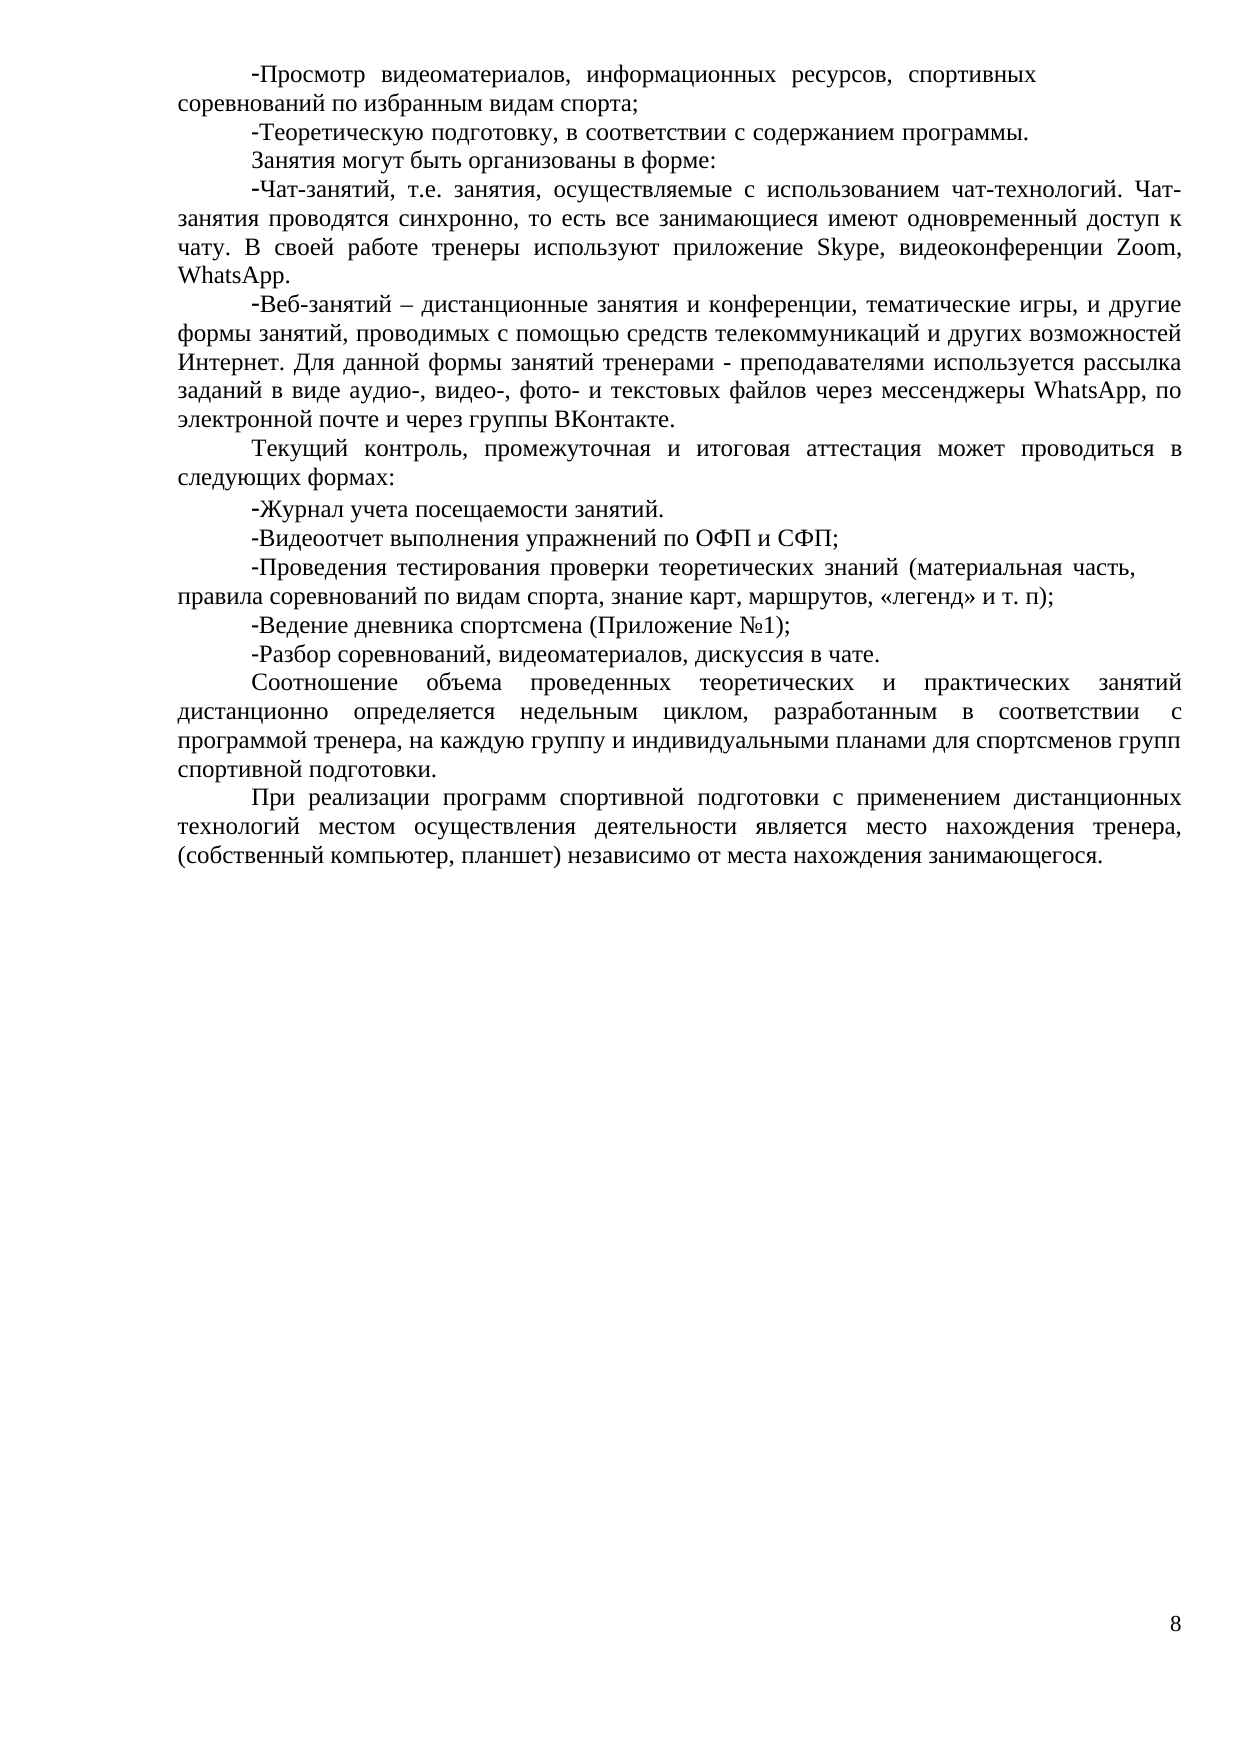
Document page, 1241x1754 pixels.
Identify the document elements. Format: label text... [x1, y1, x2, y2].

text Разбор соревнований, видеоматериалов, дискуссия в чате. [251, 639, 1236, 667]
text Чат-занятий, т.е. занятия, осуществляемые с использованием чат-технологий. Чат- занятия проводятся синхронно, то есть все занимающиеся имеют одновременный доступ к чату. В своей работе тренеры используют приложение Skype, видеоконференции Zoom, WhatsАpp. [177, 174, 1182, 289]
text Видеоотчет выполнения упражнений по ОФП и СФП; [251, 524, 1236, 552]
text При реализации программ спортивной подготовки с применением дистанционных технологий местом осуществления деятельности является место нахождения тренера, (собственный компьютер, планшет) независимо от места нахождения занимающегося. [177, 782, 1182, 869]
text Ведение дневника спортсмена (Приложение №1); [251, 610, 1236, 639]
text Веб-занятий – дистанционные занятия и конференции, тематические игры, и другие формы занятий, проводимых с помощью средств телекоммуникаций и других возможностей Интернет. Для данной формы занятий тренерами - преподавателями используется рассылка заданий в виде аудио-, видео-, фото- и текстовых файлов через мессенджеры WhatsApp, по электронной почте и через группы ВКонтакте. [177, 289, 1182, 433]
text Журнал учета посещаемости занятий. [251, 493, 1236, 524]
text Теоретическую подготовку, в соответствии с содержанием программы. Занятия могут быть организованы в форме: [251, 117, 1030, 174]
text Текущий контроль, промежуточная и итоговая аттестация может проводиться в следующих формах: [177, 433, 1182, 490]
text Проведения тестирования проверки теоретических знаний (материальная часть, правила соревнований по видам спорта, знание карт, маршрутов, «легенд» и т. п); [177, 552, 1225, 610]
text Просмотр видеоматериалов, информационных ресурсов, спортивных соревнований по избранным видам спорта; [177, 59, 1036, 117]
text Соотношение объема проведенных теоретических и практических занятий дистанционно определяется недельным циклом, разработанным в соответствии с программой тренера, на каждую группу и индивидуальными планами для спортсменов групп спортивной подготовки. [177, 667, 1182, 782]
